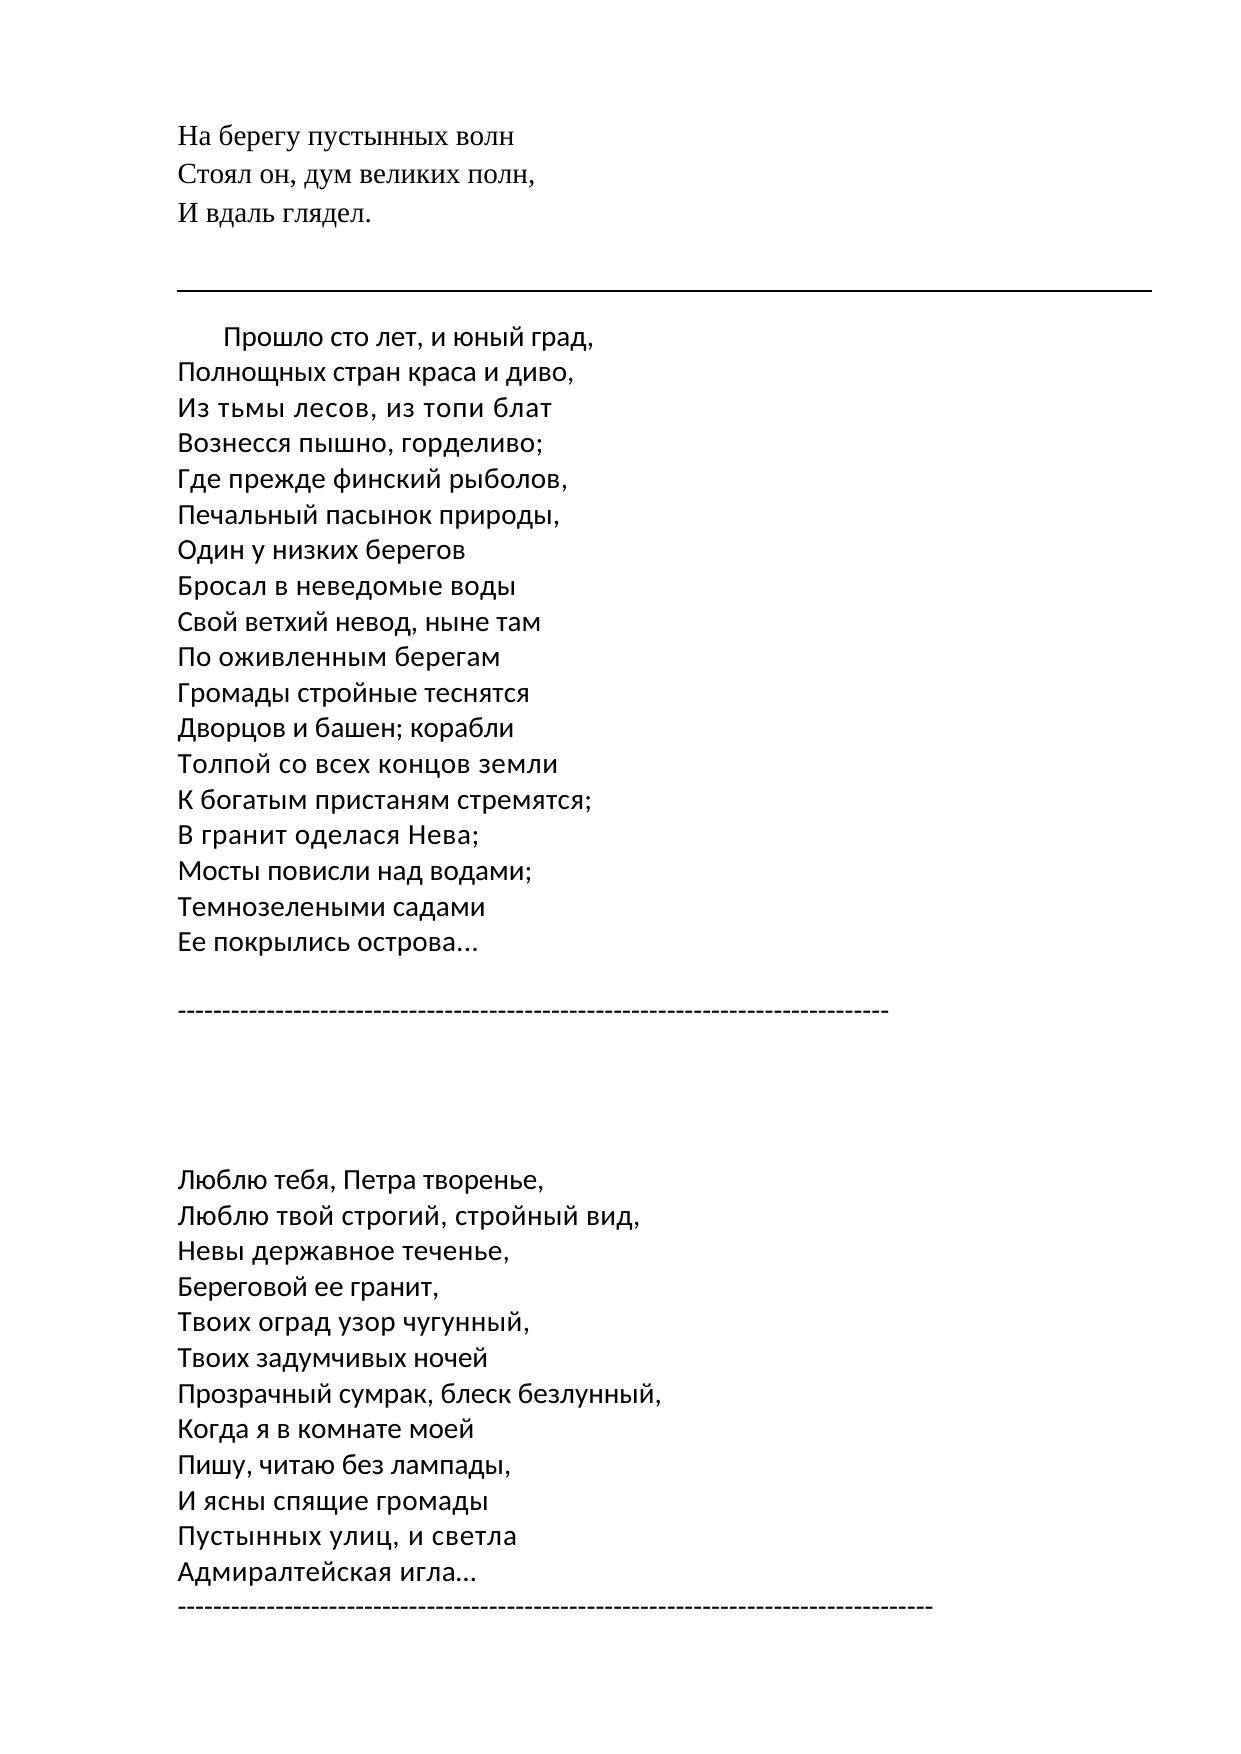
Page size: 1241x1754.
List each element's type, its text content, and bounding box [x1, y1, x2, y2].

text Вознесся пышно, горделиво; [177, 424, 1152, 460]
text Прошло сто лет, и юный град, [177, 318, 1152, 353]
text Береговой ее гранит, [177, 1268, 1152, 1303]
text Толпой со всех концов земли [177, 745, 1152, 781]
text Прозрачный сумрак, блеск безлунный, [177, 1375, 1152, 1410]
text Один у низких берегов [177, 531, 1152, 567]
text Твоих оград узор чугунный, [177, 1303, 1152, 1339]
text Пишу, читаю без лампады, [177, 1446, 1152, 1482]
text Пустынных улиц, и светла [177, 1517, 1152, 1553]
text Темнозелеными садами [177, 888, 1152, 923]
text Свой ветхий невод, ныне там [177, 603, 1152, 638]
text К богатым пристаням стремятся; [177, 781, 1152, 816]
text Ее покрылись острова... [177, 923, 1152, 959]
text В гранит оделася Нева; [177, 816, 1152, 852]
text Люблю тебя, Петра творенье, [177, 1161, 1152, 1197]
text Где прежде финский рыболов, [177, 460, 1152, 496]
text Печальный пасынок природы, [177, 496, 1152, 531]
text Люблю твой строгий, стройный вид, [177, 1197, 1152, 1232]
text Мосты повисли над водами; [177, 852, 1152, 888]
text Из тьмы лесов, из топи блат [177, 389, 1152, 424]
text По оживленным берегам [177, 638, 1152, 674]
text И ясны спящие громады [177, 1482, 1152, 1517]
text На берегу пустынных волн Стоял он, дум великих полн, И вдаль глядел. [177, 118, 1152, 229]
text Твоих задумчивых ночей [177, 1339, 1152, 1375]
text Адмиралтейская игла… [177, 1553, 1152, 1588]
text Полнощных стран краса и диво, [177, 353, 1152, 389]
text ------------------------------------------------------------------------------------- [177, 1588, 1152, 1624]
text Невы державное теченье, [177, 1232, 1152, 1268]
text Когда я в комнате моей [177, 1410, 1152, 1446]
text -------------------------------------------------------------------------------- [177, 992, 1152, 1028]
text Дворцов и башен; корабли [177, 709, 1152, 745]
text Бросал в неведомые воды [177, 567, 1152, 603]
text Громады стройные теснятся [177, 674, 1152, 709]
